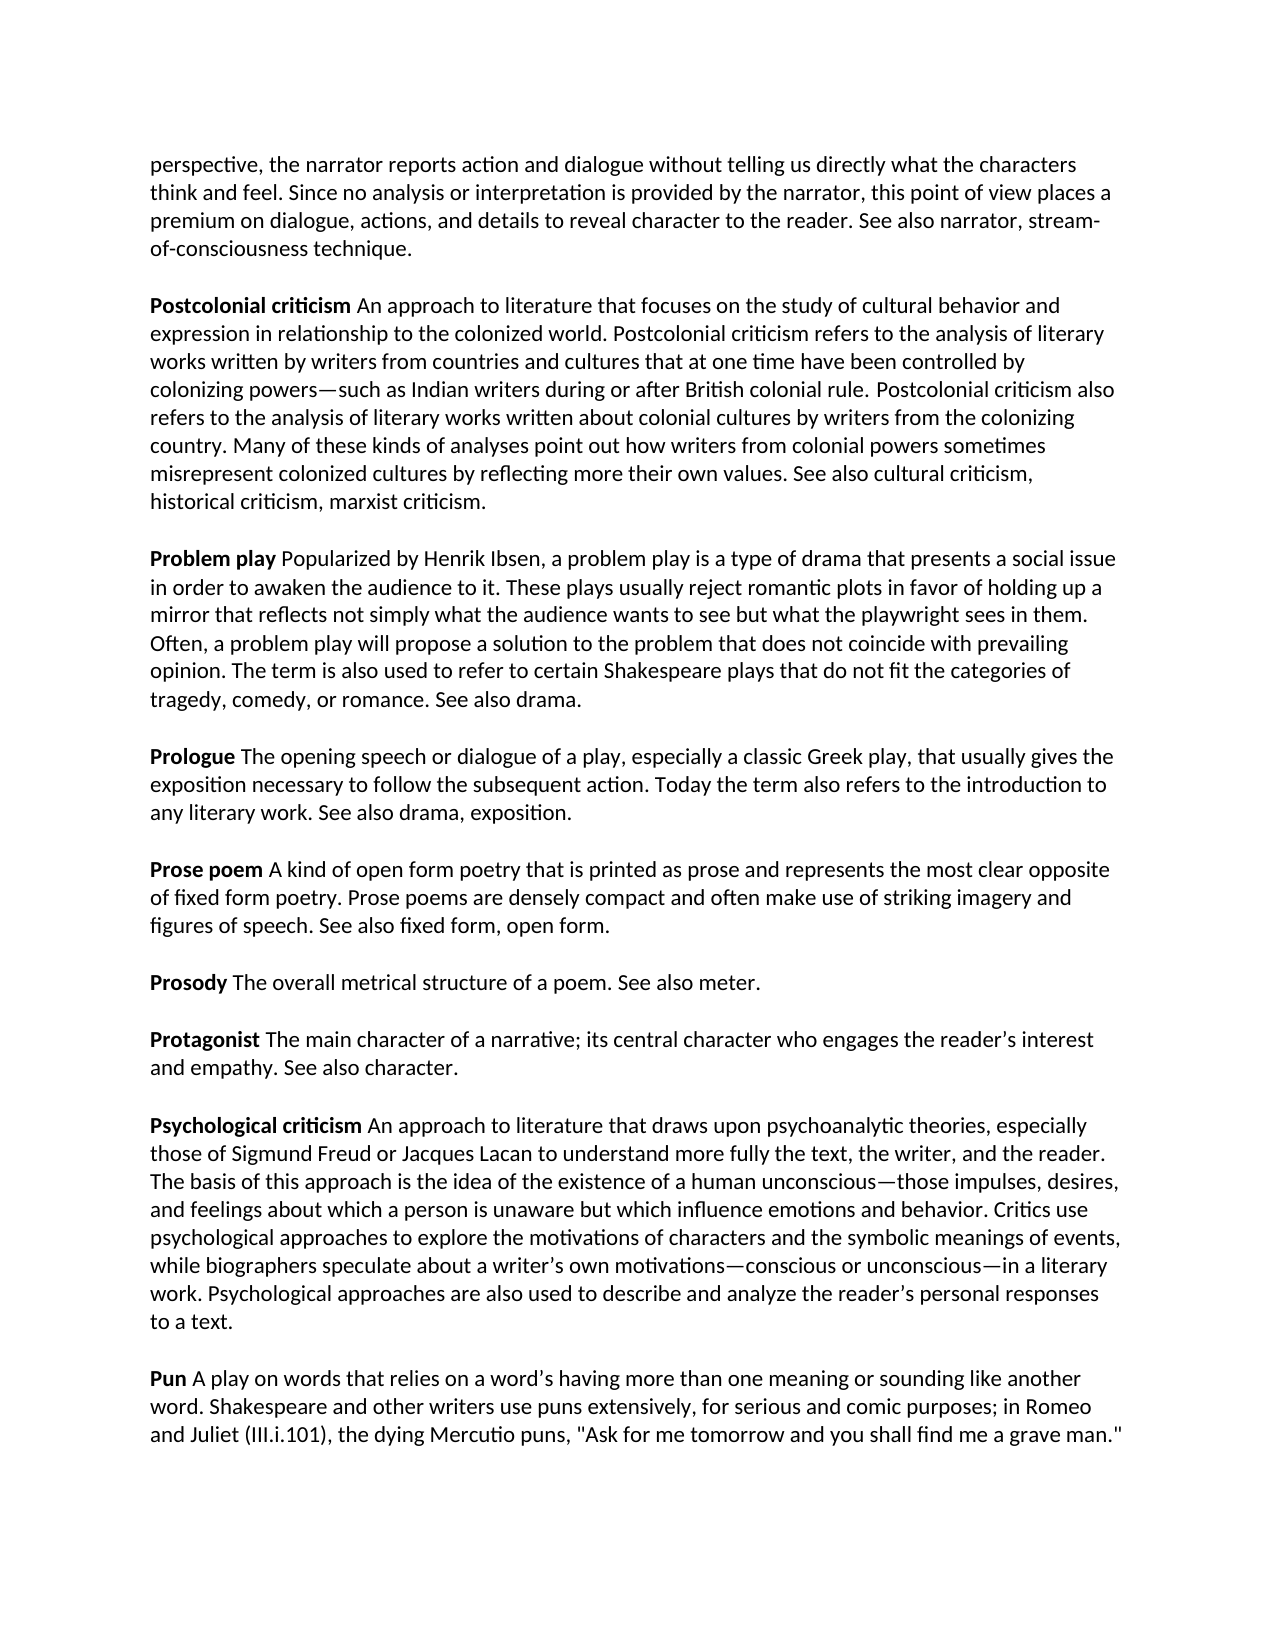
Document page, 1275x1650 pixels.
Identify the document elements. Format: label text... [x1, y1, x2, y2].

text Problem play Popularized by Henrik Ibsen, a problem play is a type of drama that presents a social issue in order to awaken the audience to it. These plays usually reject romantic plots in favor of holding up a mirror that reflects not simply what the audience wants to see but what the playwright sees in them. Often, a problem play will propose a solution to the problem that does not coincide with prevailing opinion. The term is also used to refer to certain Shakespeare plays that do not fit the categories of tragedy, comedy, or romance. See also drama. [150, 544, 1125, 713]
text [150, 1364, 1125, 1448]
text Prosody The overall metrical structure of a poem. See also meter. [150, 968, 1125, 996]
text Prologue The opening speech or dialogue of a play, especially a classic Greek play, that usually gives the exposition necessary to follow the subsequent action. Today the term also refers to the introduction to any literary work. See also drama, exposition. [150, 742, 1125, 826]
text Prose poem A kind of open form poetry that is printed as prose and represents the most clear opposite of fixed form poetry. Prose poems are densely compact and often make use of striking imagery and figures of speech. See also fixed form, open form. [150, 855, 1125, 939]
text Protagonist The main character of a narrative; its central character who engages the reader’s interest and empathy. See also character. [150, 1026, 1125, 1082]
text Psychological criticism An approach to literature that draws upon psychoanalytic theories, especially those of Sigmund Freud or Jacques Lacan to understand more fully the text, the writer, and the reader. The basis of this approach is the idea of the existence of a human unconscious—those impulses, desires, and feelings about which a person is unaware but which influence emotions and behavior. Critics use psychological approaches to explore the motivations of characters and the symbolic meanings of events, while biographers speculate about a writer’s own motivations—conscious or unconscious—in a literary work. Psychological approaches are also used to describe and analyze the reader’s personal responses to a text. [150, 1111, 1125, 1335]
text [150, 150, 1125, 262]
text Postcolonial criticism An approach to literature that focuses on the study of cultural behavior and expression in relationship to the colonized world. Postcolonial criticism refers to the analysis of literary works written by writers from countries and cultures that at one time have been controlled by colonizing powers—such as Indian writers during or after British colonial rule. Postcolonial criticism also refers to the analysis of literary works written about colonial cultures by writers from the colonizing country. Many of these kinds of analyses point out how writers from colonial powers sometimes misrepresent colonized cultures by reflecting more their own values. See also cultural criticism, historical criticism, marxist criticism. [150, 291, 1125, 515]
